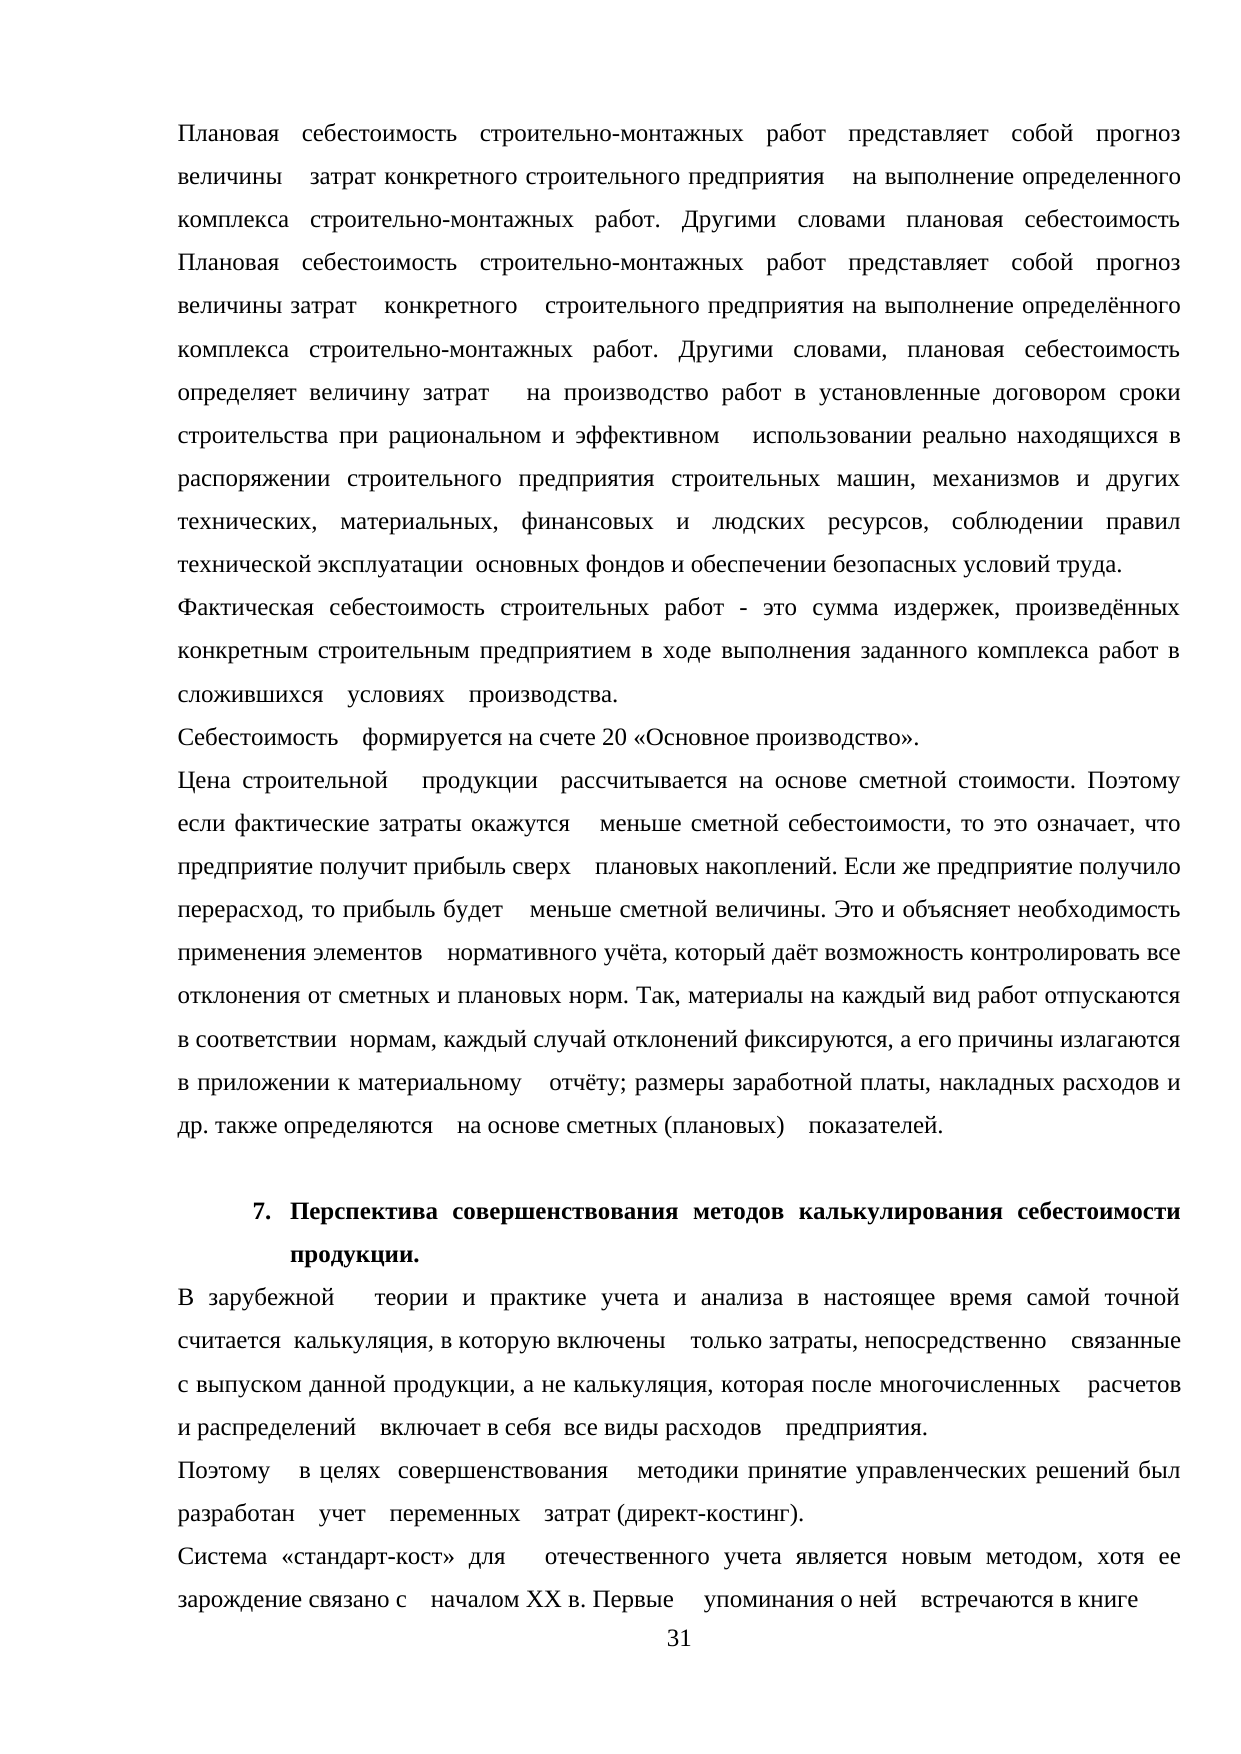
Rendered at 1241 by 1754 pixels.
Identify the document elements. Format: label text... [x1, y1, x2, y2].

text Плановая себестоимость строительно-монтажных работ представляет собой прогноз величины e затрат конкретного строительного предприятия e на выполнение определенного комплекса строительно-монтажных работ. Другими словами плановая себестоимость Плановая себестоимость строительно-монтажных работ представляет собой прогноз величины затрат e конкретного e строительного предприятия на выполнение определённого комплекса строительно-монтажных работ. Другими словами, плановая себестоимость определяет величину затрат e на производство работ в установленные договором сроки строительства при рациональном и эффективном e использовании реально находящихся в распоряжении строительного предприятия строительных машин, механизмов и других технических, материальных, финансовых и людских ресурсов, соблюдении правил технической эксплуатации основных фондов и обеспечении безопасных условий труда. [177, 118, 1181, 578]
text Фактическая себестоимость строительных работ - это сумма издержек, произведённых конкретным строительным предприятием в ходе выполнения заданного комплекса работ в сложившихся e условиях e производства. [177, 592, 1181, 707]
text Система «стандарт-кост» для e отечественного учета является новым методом, хотя ее зарождение связано с e началом ХХ в. Первые e упоминания о ней e встречаются в книге [177, 1541, 1181, 1613]
text Поэтому e в целях совершенствования e методики принятие управленческих решений был разработан e учет e переменных e затрат (директ-костинг). [177, 1455, 1181, 1527]
text Цена строительной e продукции рассчитывается на основе сметной стоимости. Поэтому если фактические затраты окажутся e меньше сметной себестоимости, то это означает, что предприятие получит прибыль сверх e плановых накоплений. Если же предприятие получило перерасход, то прибыль будет e меньше сметной величины. Это и объясняет необходимость применения элементов e нормативного учёта, который даёт возможность контролировать все отклонения от сметных и плановых норм. Так, материалы на каждый вид работ отпускаются в соответствии нормам, каждый случай отклонений фиксируются, а его причины излагаются в приложении к материальному e отчёту; размеры заработной платы, накладных расходов и др. также определяются e на основе сметных (плановых) e показателей. [177, 765, 1181, 1139]
text В зарубежной e теории и практике учета и анализа в настоящее время самой точной считается калькуляция, в которую включены e только затраты, непосредственно e связанные с выпуском данной продукции, а не калькуляция, которая после многочисленных e расчетов и распределений e включает в себя все виды расходов e предприятия. [177, 1282, 1181, 1441]
list Перспектива совершенствования методов калькулирования себестоимости продукции. [252, 1196, 1181, 1268]
text Себестоимость e формируется на счете 20 «Основное производство». [177, 722, 1181, 751]
